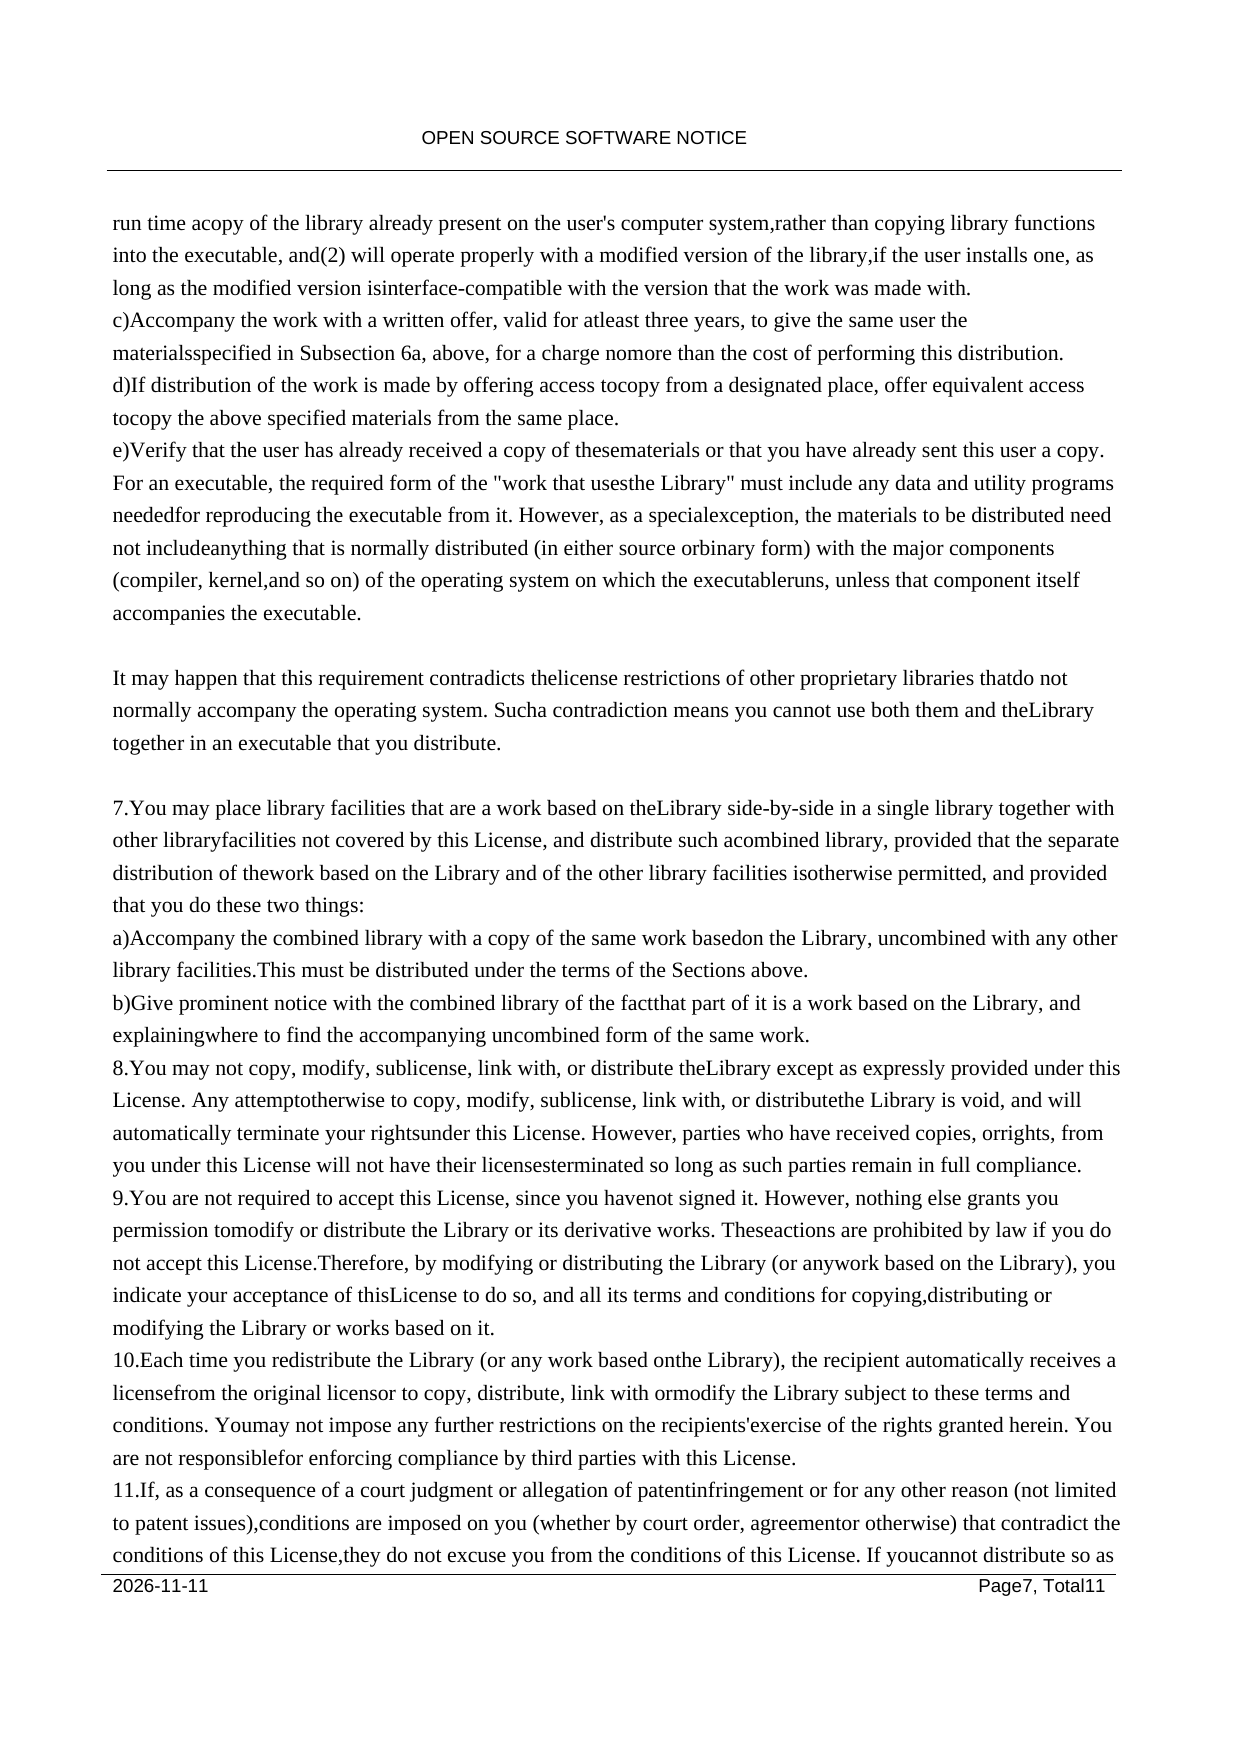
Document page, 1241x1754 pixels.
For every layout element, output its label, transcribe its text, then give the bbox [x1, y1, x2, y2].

text For an executable, the required form of the "work that usesthe Library" must include any data and utility programs neededfor reproducing the executable from it. However, as a specialexception, the materials to be distributed need not includeanything that is normally distributed (in either source orbinary form) with the major components (compiler, kernel,and so on) of the operating system on which the executableruns, unless that component itself accompanies the executable. [112, 466, 1128, 629]
text e)Verify that the user has already received a copy of thesematerials or that you have already sent this user a copy. [112, 434, 1128, 466]
text 8.You may not copy, modify, sublicense, link with, or distribute theLibrary except as expressly provided under this License. Any attemptotherwise to copy, modify, sublicense, link with, or distributethe Library is void, and will automatically terminate your rightsunder this License. However, parties who have received copies, orrights, from you under this License will not have their licensesterminated so long as such parties remain in full compliance. [112, 1051, 1128, 1181]
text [112, 206, 1128, 304]
text a)Accompany the combined library with a copy of the same work basedon the Library, uncombined with any other library facilities.This must be distributed under the terms of the Sections above. [112, 921, 1128, 986]
text 10.Each time you redistribute the Library (or any work based onthe Library), the recipient automatically receives a licensefrom the original licensor to copy, distribute, link with ormodify the Library subject to these terms and conditions. Youmay not impose any further restrictions on the recipients'exercise of the rights granted herein. You are not responsiblefor enforcing compliance by third parties with this License. [112, 1344, 1128, 1474]
text b)Give prominent notice with the combined library of the factthat part of it is a work based on the Library, and explainingwhere to find the accompanying uncombined form of the same work. [112, 986, 1128, 1051]
text d)If distribution of the work is made by offering access tocopy from a designated place, offer equivalent access tocopy the above specified materials from the same place. [112, 369, 1128, 434]
text It may happen that this requirement contradicts thelicense restrictions of other proprietary libraries thatdo not normally accompany the operating system. Sucha contradiction means you cannot use both them and theLibrary together in an executable that you distribute. [112, 661, 1128, 759]
text c)Accompany the work with a written offer, valid for atleast three years, to give the same user the materialsspecified in Subsection 6a, above, for a charge nomore than the cost of performing this distribution. [112, 304, 1128, 369]
text 7.You may place library facilities that are a work based on theLibrary side-by-side in a single library together with other libraryfacilities not covered by this License, and distribute such acombined library, provided that the separate distribution of thework based on the Library and of the other library facilities isotherwise permitted, and provided that you do these two things: [112, 791, 1128, 921]
text 9.You are not required to accept this License, since you havenot signed it. However, nothing else grants you permission tomodify or distribute the Library or its derivative works. Theseactions are prohibited by law if you do not accept this License.Therefore, by modifying or distributing the Library (or anywork based on the Library), you indicate your acceptance of thisLicense to do so, and all its terms and conditions for copying,distributing or modifying the Library or works based on it. [112, 1181, 1128, 1344]
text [112, 1474, 1128, 1571]
